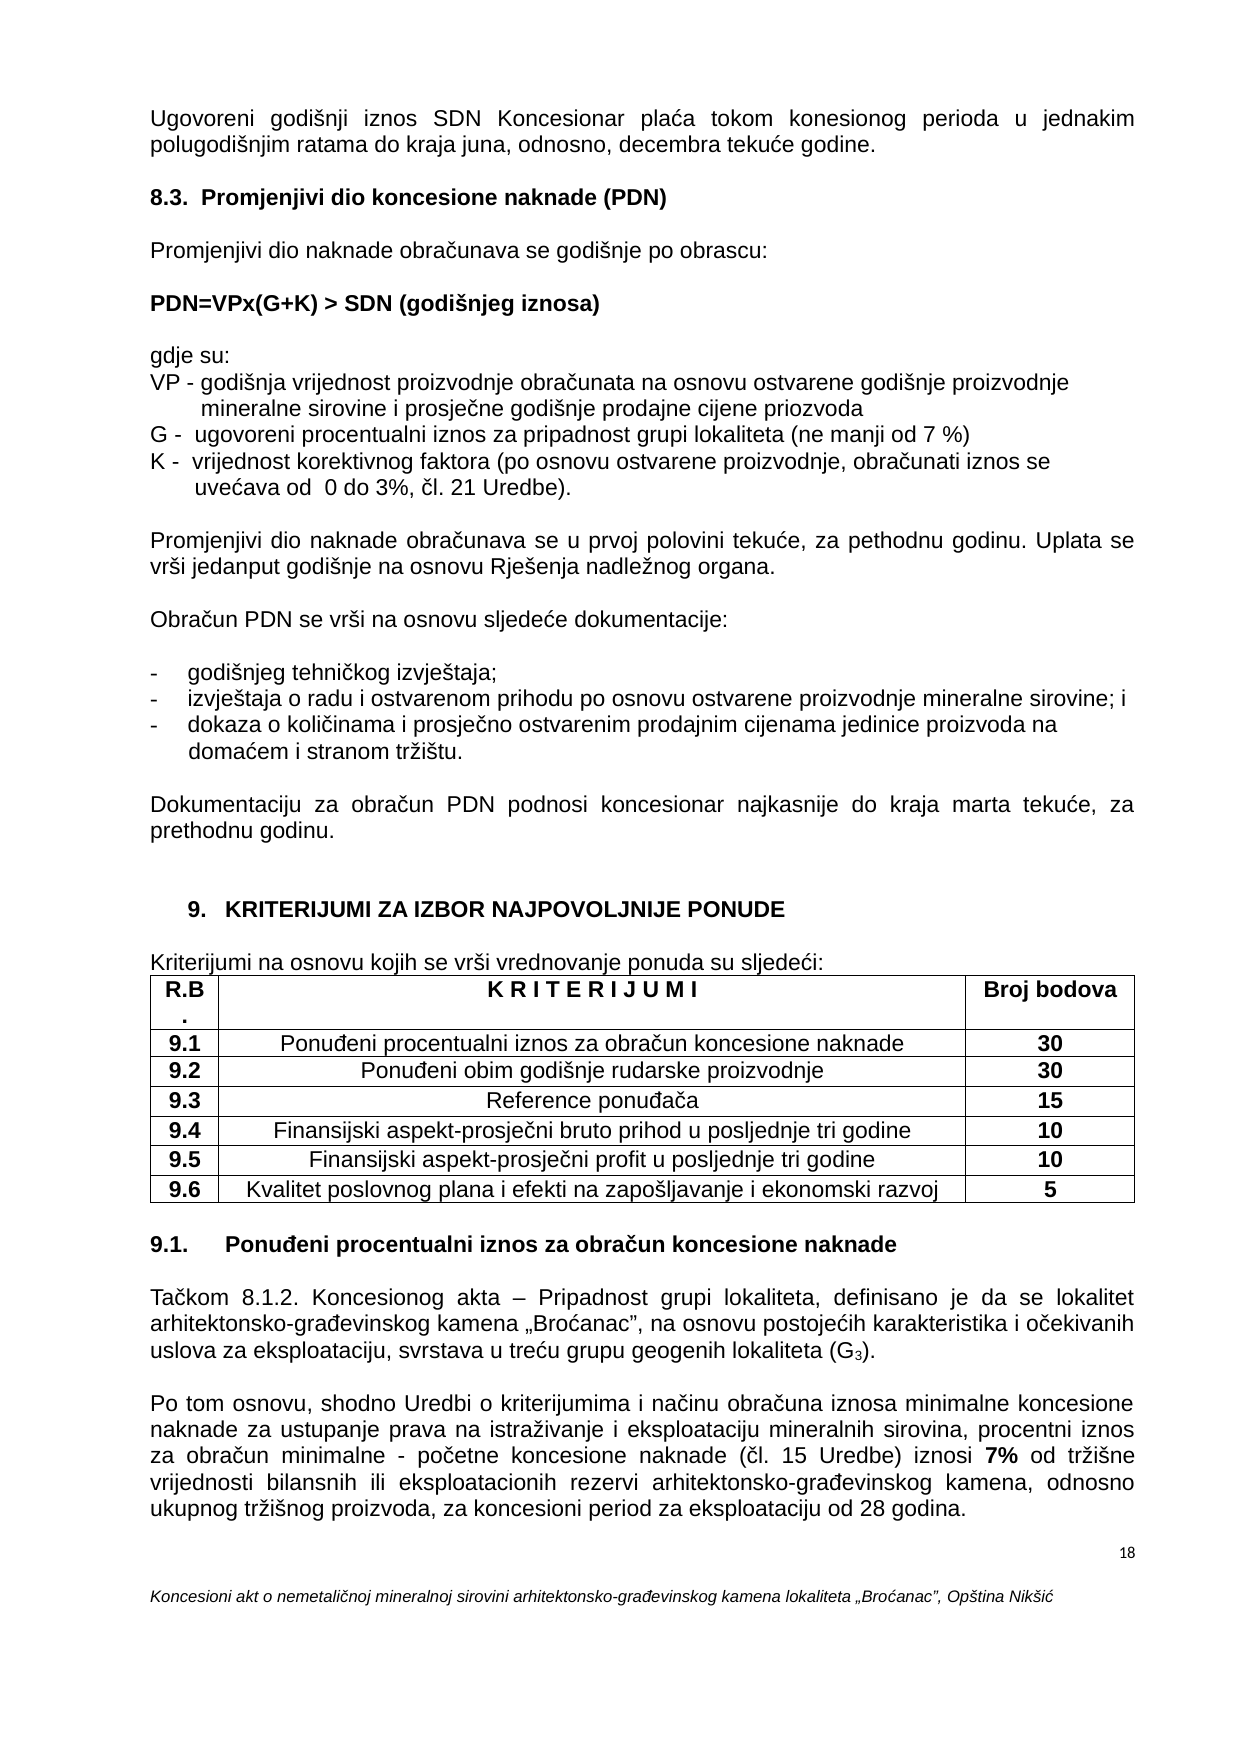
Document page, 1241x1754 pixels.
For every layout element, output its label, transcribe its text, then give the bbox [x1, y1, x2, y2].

list godišnjeg tehničkog izvještaja; [150, 658, 1135, 685]
table_cell 9.4 [151, 1117, 218, 1145]
list dokaza o količinama i prosječno ostvarenim prodajnim cijenama jedinice proizvoda na [150, 711, 1135, 738]
text Promjenjivi dio naknade obračunava se godišnje po obrascu: [150, 237, 1135, 263]
table_cell 9.1 [151, 1030, 218, 1056]
subtitle 8.3. Promjenjivi dio koncesione naknade (PDN) [150, 184, 1135, 210]
text Kriterijumi na osnovu kojih se vrši vrednovanje ponuda su sljedeći: [150, 949, 1135, 975]
text mineralne sirovine i prosječne godišnje prodajne cijene priozvoda [150, 395, 1135, 421]
table_cell 9.2 [151, 1057, 218, 1086]
text Obračun PDN se vrši na osnovu sljedeće dokumentacije: [150, 606, 1135, 632]
table_cell 10 [966, 1117, 1134, 1145]
table_cell Ponuđeni procentualni iznos za obračun koncesione naknade [219, 1030, 965, 1056]
text Tačkom 8.1.2. Koncesionog akta – Pripadnost grupi lokaliteta, definisano je da se lokalitet arhitektonsko-građevinskog kamena „Broćanac”, na osnovu postojećih karakteristika i očekivanih uslova za eksploataciju, svrstava u treću grupu geogenih lokaliteta (G3). [150, 1284, 1135, 1363]
text uvećava od 0 do 3%, čl. 21 Uredbe). [150, 474, 1135, 500]
table_cell 10 [966, 1146, 1134, 1175]
table_cell 9.3 [151, 1087, 218, 1116]
table_cell Finansijski aspekt-prosječni profit u posljednje tri godine [219, 1146, 965, 1175]
subtitle Ponuđeni procentualni iznos za obračun koncesione naknade [150, 1231, 1135, 1258]
text gdje su: [150, 342, 1135, 368]
table_cell 9.5 [151, 1146, 218, 1175]
text K - vrijednost korektivnog faktora (po osnovu ostvarene proizvodnje, obračunati iznos se [150, 448, 1135, 474]
table_cell 9.6 [151, 1176, 218, 1202]
table_cell 30 [966, 1030, 1134, 1056]
text Dokumentaciju za obračun PDN podnosi koncesionar najkasnije do kraja marta tekuće, za prethodnu godinu. [150, 791, 1135, 843]
text PDN=VPx(G+K) > SDN (godišnjeg iznosa) [150, 289, 1135, 316]
table_header K R I T E R I J U M I [219, 976, 965, 1029]
list izvještaja o radu i ostvarenom prihodu po osnovu ostvarene proizvodnje mineralne sirovine; i [150, 685, 1135, 711]
table_cell 30 [966, 1057, 1134, 1086]
table_cell Ponuđeni obim godišnje rudarske proizvodnje [219, 1057, 965, 1086]
table_header Broj bodova [966, 976, 1134, 1029]
subtitle KRITERIJUMI ZA IZBOR NAJPOVOLJNIJE PONUDE [187, 896, 1135, 922]
table_cell Reference ponuđača [219, 1087, 965, 1116]
text VP - godišnja vrijednost proizvodnje obračunata na osnovu ostvarene godišnje proizvodnje [150, 368, 1135, 395]
text G - ugovoreni procentualni iznos za pripadnost grupi lokaliteta (ne manji od 7 %) [150, 421, 1135, 448]
text Ugovoreni godišnji iznos SDN Koncesionar plaća tokom konesionog perioda u jednakim polugodišnjim ratama do kraja juna, odnosno, decembra tekuće godine. [150, 105, 1135, 158]
table_cell Finansijski aspekt-prosječni bruto prihod u posljednje tri godine [219, 1117, 965, 1145]
table_header R.B. [151, 976, 218, 1029]
table_cell 15 [966, 1087, 1134, 1116]
table_cell Kvalitet poslovnog plana i efekti na zapošljavanje i ekonomski razvoj [219, 1176, 965, 1202]
text domaćem i stranom tržištu. [150, 738, 1135, 764]
text Po tom osnovu, shodno Uredbi o kriterijumima i načinu obračuna iznosa minimalne koncesione naknade za ustupanje prava na istraživanje i eksploataciju mineralnih sirovina, procentni iznos za obračun minimalne - početne koncesione naknade (čl. 15 Uredbe) iznosi 7% od tržišne vrijednosti bilansnih ili eksploatacionih rezervi arhitektonsko-građevinskog kamena, odnosno ukupnog tržišnog proizvoda, za koncesioni period za eksploataciju od 28 godina. [150, 1389, 1135, 1521]
table_cell 5 [966, 1176, 1134, 1202]
text Promjenjivi dio naknade obračunava se u prvoj polovini tekuće, za pethodnu godinu. Uplata se vrši jedanput godišnje na osnovu Rješenja nadležnog organa. [150, 527, 1135, 579]
